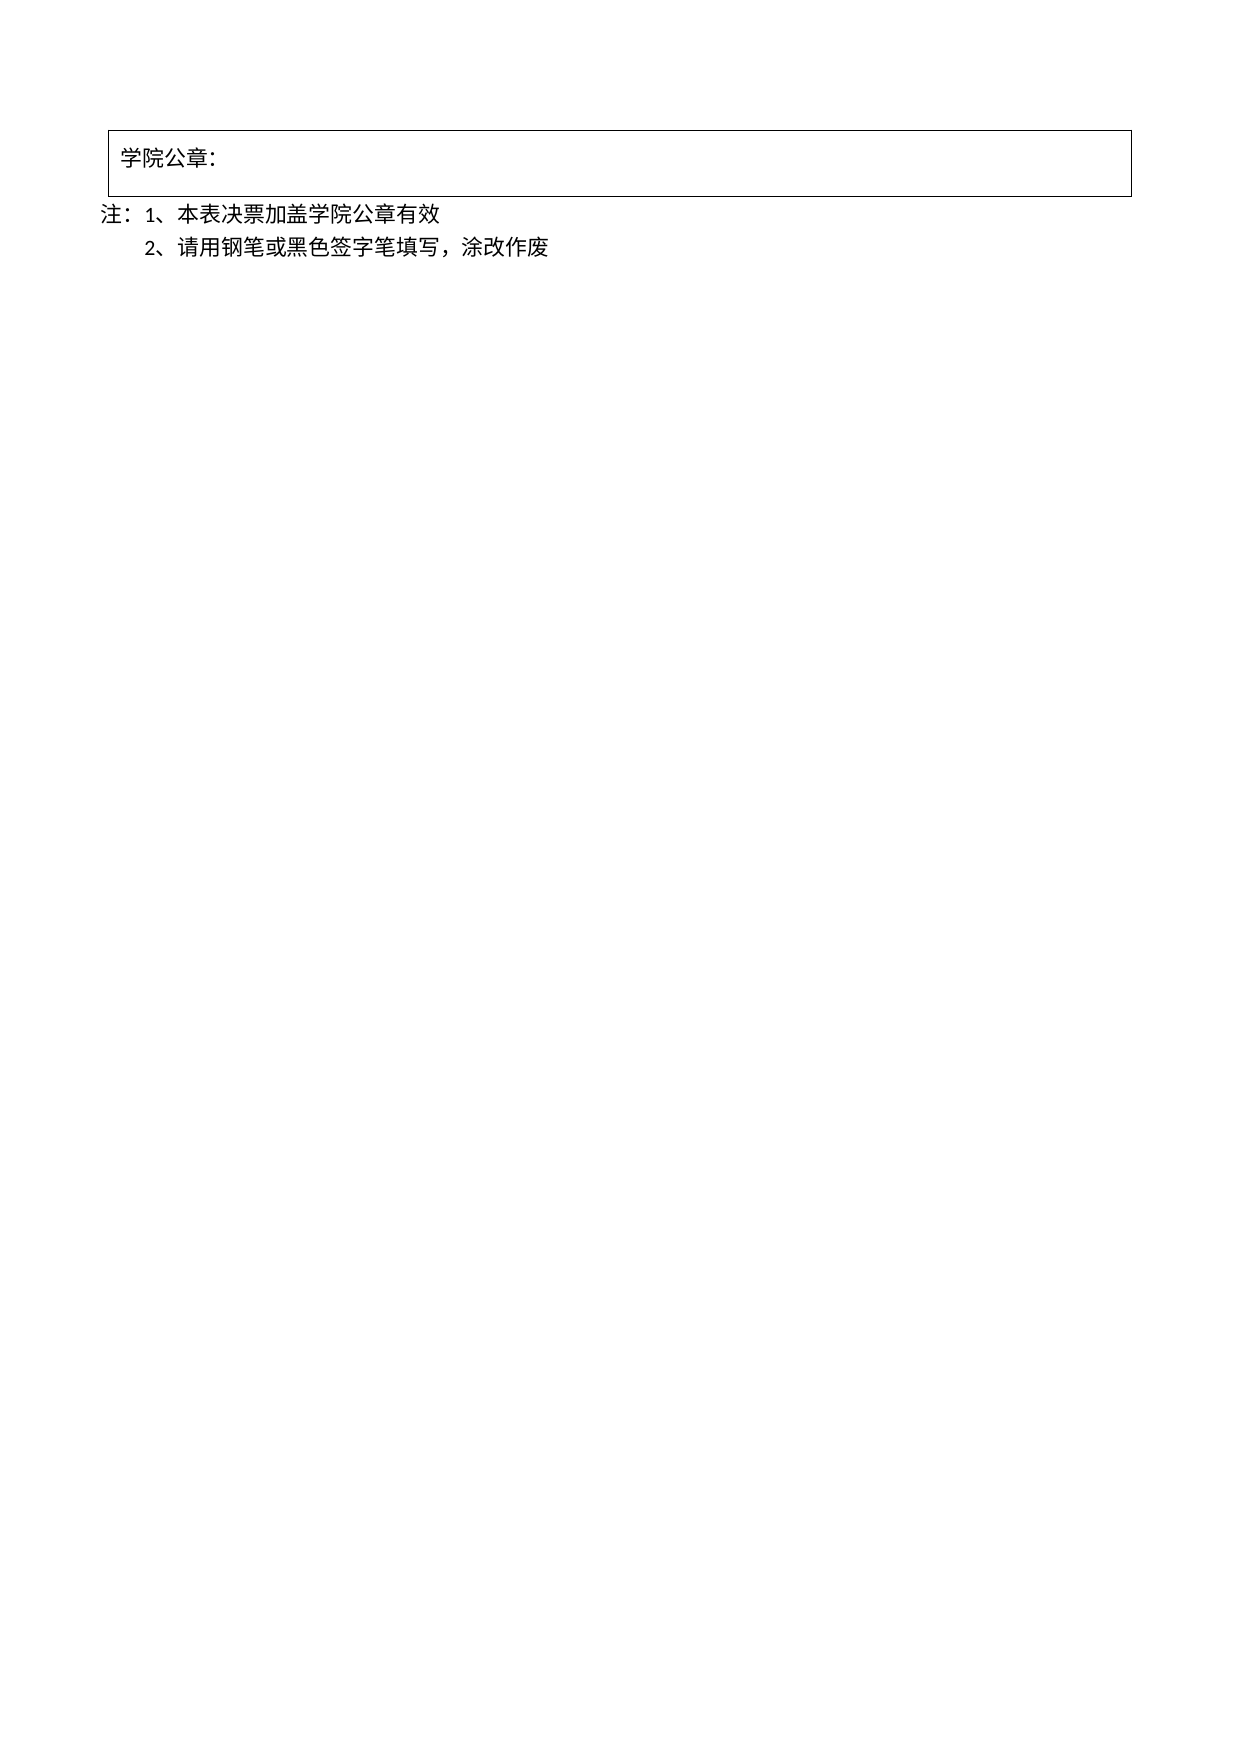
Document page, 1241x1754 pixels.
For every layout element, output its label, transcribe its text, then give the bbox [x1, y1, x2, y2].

text 注：1、本表决票加盖学院公章有效 [100, 197, 1140, 229]
text 2、请用钢笔或黑色签字笔填写，涂改作废 [100, 229, 1140, 262]
table_cell 学院公章： [109, 131, 1131, 196]
